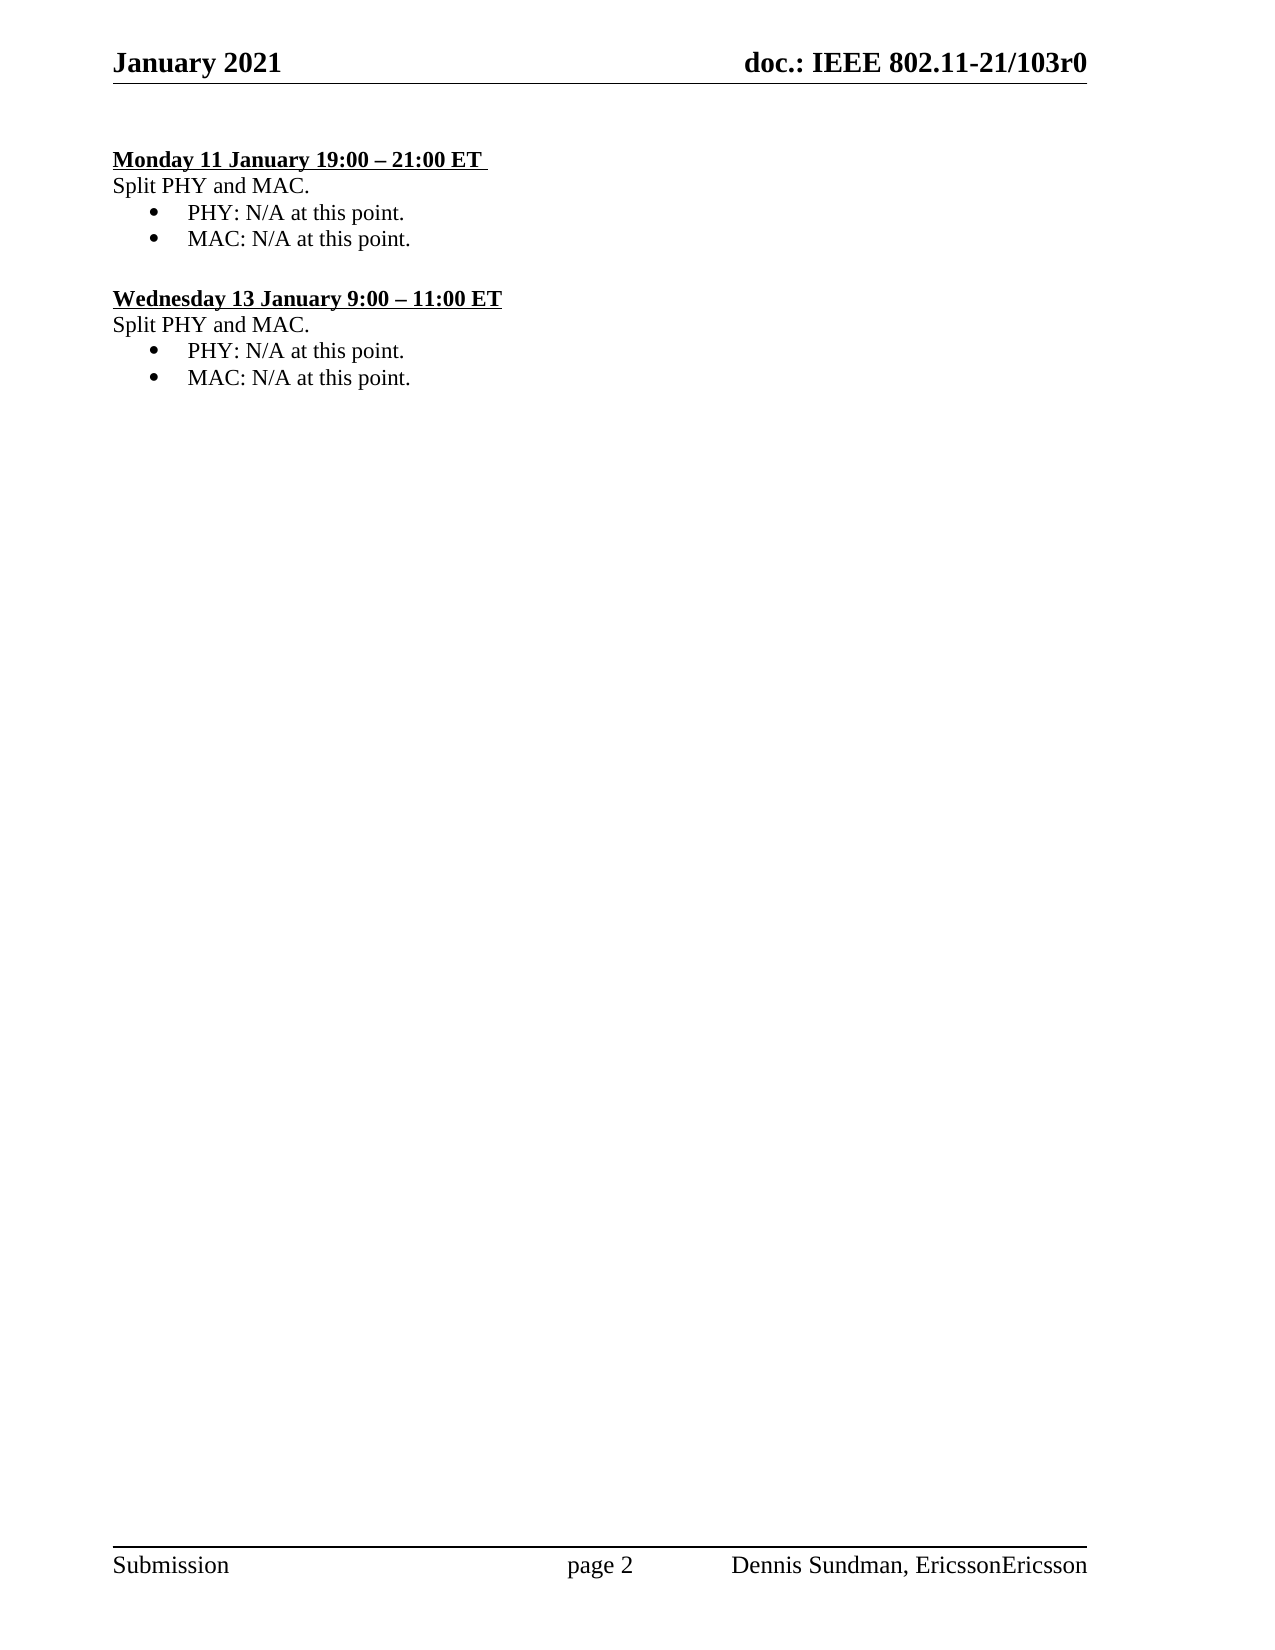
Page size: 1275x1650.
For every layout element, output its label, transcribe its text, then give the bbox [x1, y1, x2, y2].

text Split PHY and MAC. [112, 311, 1087, 337]
list MAC: N/A at this point. [150, 225, 1087, 251]
text Split PHY and MAC. [112, 172, 1087, 198]
subtitle Monday 11 January 19:00 – 21:00 ET [112, 146, 1087, 172]
list MAC: N/A at this point. [150, 364, 1087, 390]
subtitle Wednesday 13 January 9:00 – 11:00 ET [112, 284, 1087, 311]
list PHY: N/A at this point. [150, 198, 1087, 225]
list PHY: N/A at this point. [150, 337, 1087, 364]
